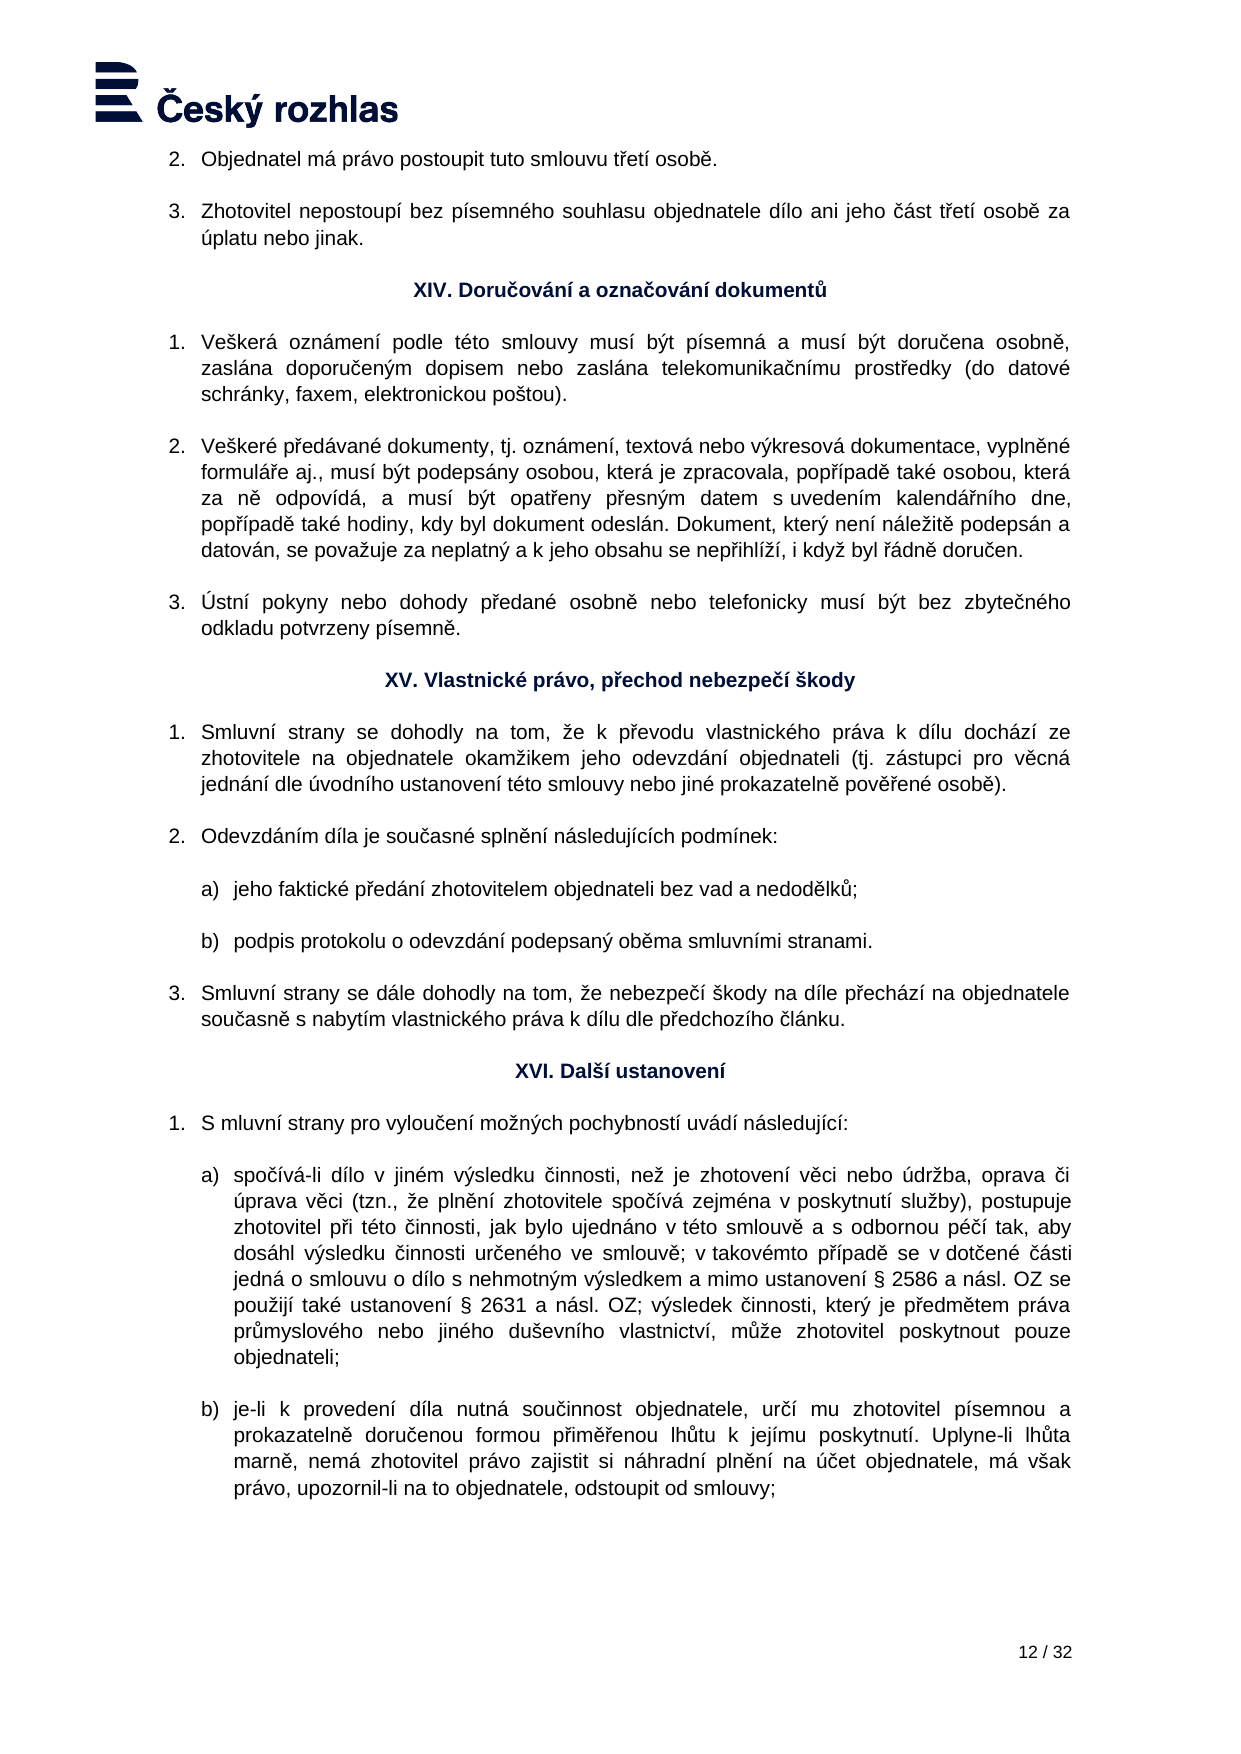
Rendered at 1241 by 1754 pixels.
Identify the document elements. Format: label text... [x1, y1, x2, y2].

list je-li k provedení díla nutná součinnost objednatele, určí mu zhotovitel písemnou a prokazatelně doručenou formou přiměřenou lhůtu k jejímu poskytnutí. Uplyne-li lhůta marně, nemá zhotovitel právo zajistit si náhradní plnění na účet objednatele, má však právo, upozornil-li na to objednatele, odstoupit od smlouvy; [201, 1396, 1072, 1500]
list Ústní pokyny nebo dohody předané osobně nebo telefonicky musí být bez zbytečného odkladu potvrzeny písemně. [168, 589, 1072, 641]
list spočívá-li dílo v jiném výsledku činnosti, než je zhotovení věci nebo údržba, oprava či úprava věci (tzn., že plnění zhotovitele spočívá zejména v poskytnutí služby), postupuje zhotovitel při této činnosti, jak bylo ujednáno v této smlouvě a s odbornou péčí tak, aby dosáhl výsledku činnosti určeného ve smlouvě; v takovémto případě se v dotčené části jedná o smlouvu o dílo s nehmotným výsledkem a mimo ustanovení § 2586 a násl. OZ se použijí také ustanovení § 2631 a násl. OZ; výsledek činnosti, který je předmětem práva průmyslového nebo jiného duševního vlastnictví, může zhotovitel poskytnout pouze objednateli; [201, 1162, 1072, 1370]
subtitle Doručování a označování dokumentů [168, 276, 1072, 302]
list Zhotovitel nepostoupí bez písemného souhlasu objednatele dílo ani jeho část třetí osobě za úplatu nebo jinak. [168, 198, 1072, 250]
list Objednatel má právo postoupit tuto smlouvu třetí osobě. [168, 146, 1072, 172]
subtitle Vlastnické právo, přechod nebezpečí škody [168, 667, 1072, 693]
list Veškerá oznámení podle této smlouvy musí být písemná a musí být doručena osobně, zaslána doporučeným dopisem nebo zaslána telekomunikačnímu prostředky (do datové schránky, faxem, elektronickou poštou). [168, 328, 1072, 406]
list Smluvní strany se dále dohodly na tom, že nebezpečí škody na díle přechází na objednatele současně s nabytím vlastnického práva k dílu dle předchozího článku. [168, 979, 1072, 1031]
list Smluvní strany se dohodly na tom, že k převodu vlastnického práva k dílu dochází ze zhotovitele na objednatele okamžikem jeho odevzdání objednateli (tj. zástupci pro věcná jednání dle úvodního ustanovení této smlouvy nebo jiné prokazatelně pověřené osobě). [168, 719, 1072, 797]
list jeho faktické předání zhotovitelem objednateli bez vad a nedodělků; [201, 875, 1072, 901]
list Odevzdáním díla je současné splnění následujících podmínek: [168, 823, 1072, 849]
subtitle Další ustanovení [168, 1057, 1072, 1083]
list S mluvní strany pro vyloučení možných pochybností uvádí následující: [168, 1109, 1072, 1136]
list podpis protokolu o odevzdání podepsaný oběma smluvními stranami. [201, 927, 1072, 953]
picture [95, 62, 398, 128]
list Veškeré předávané dokumenty, tj. oznámení, textová nebo výkresová dokumentace, vyplněné formuláře aj., musí být podepsány osobou, která je zpracovala, popřípadě také osobou, která za ně odpovídá, a musí být opatřeny přesným datem s uvedením kalendářního dne, popřípadě také hodiny, kdy byl dokument odeslán. Dokument, který není náležitě podepsán a datován, se považuje za neplatný a k jeho obsahu se nepřihlíží, i když byl řádně doručen. [168, 432, 1072, 563]
